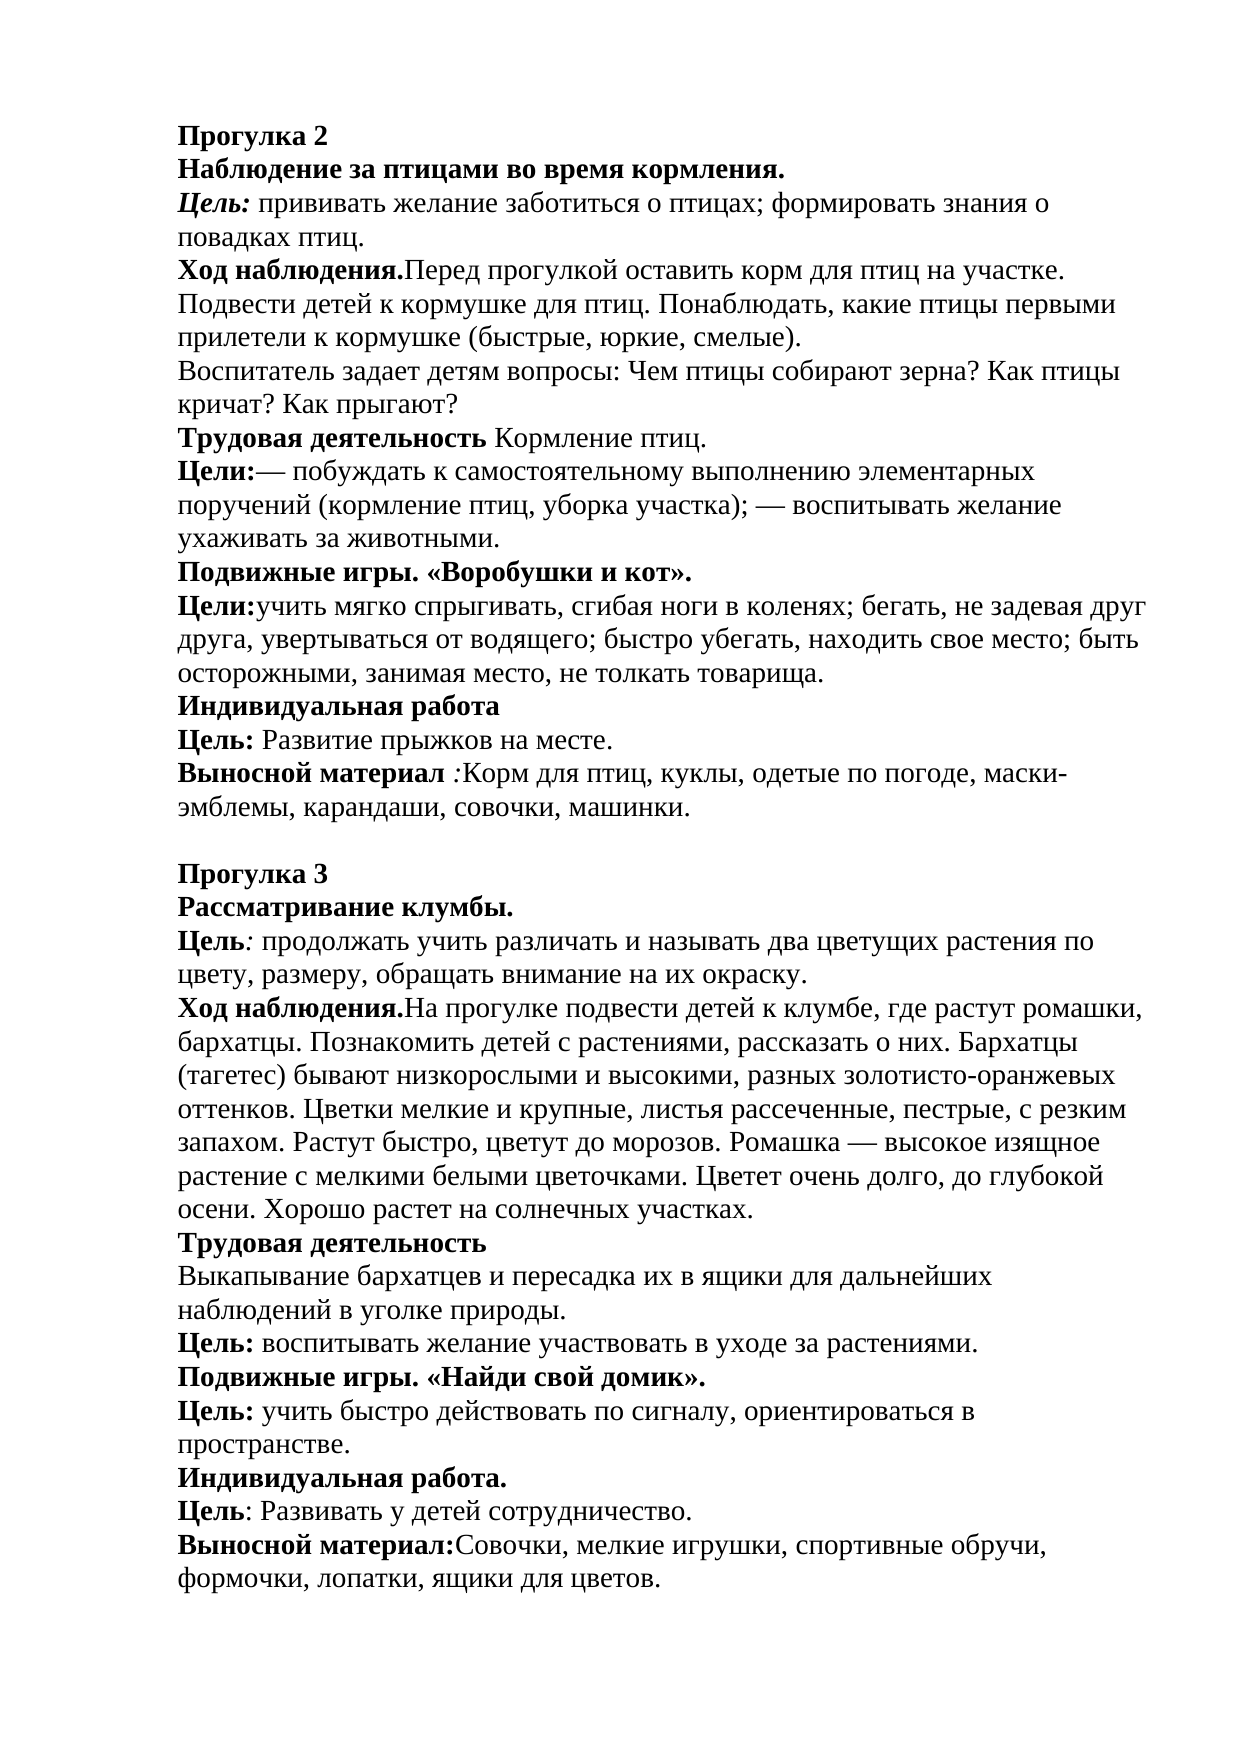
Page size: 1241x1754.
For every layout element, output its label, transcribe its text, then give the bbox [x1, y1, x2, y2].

text Цели:— побуждать к самостоятельному выполнению элементарных поручений (кормление птиц, уборка участка); — воспитывать желание ухаживать за животными. [177, 453, 1152, 554]
text Ход наблюдения.Перед прогулкой оставить корм для птиц на участке. Подвести детей к кормушке для птиц. Понаблюдать, какие птицы первыми прилетели к кормушке (быстрые, юркие, смелые). [177, 252, 1152, 353]
text Цель: продолжать учить различать и называть два цветущих растения по цвету, размеру, обращать внимание на их окраску. [177, 923, 1152, 990]
text Цель: прививать желание заботиться о птицах; формировать знания о повадках птиц. [177, 185, 1152, 252]
text Цель: учить быстро действовать по сигналу, ориентироваться в пространстве. [177, 1393, 1152, 1460]
text Выносной материал :Корм для птиц, куклы, одетые по погоде, маски-эмблемы, карандаши, совочки, машинки. [177, 755, 1152, 822]
text Прогулка 3 [177, 856, 1152, 889]
text Цель: Развивать у детей сотрудничество. [177, 1493, 1152, 1527]
text Рассматривание клумбы. [177, 889, 1152, 923]
text Трудовая деятельность Кормление птиц. [177, 420, 1152, 453]
text Цель: Развитие прыжков на месте. [177, 722, 1152, 755]
text Индивидуальная работа [177, 688, 1152, 722]
text Подвижные игры. «Воробушки и кот». [177, 554, 1152, 588]
text Выносной материал:Совочки, мелкие игрушки, спортивные обручи, формочки, лопатки, ящики для цветов. [177, 1527, 1152, 1594]
text Воспитатель задает детям вопросы: Чем птицы собирают зерна? Как птицы кричат? Как прыгают? [177, 353, 1152, 420]
text Выкапывание бархатцев и пересадка их в ящики для дальнейших наблюдений в уголке природы. [177, 1258, 1152, 1326]
text Цель: воспитывать желание участвовать в уходе за растениями. [177, 1326, 1152, 1359]
text Ход наблюдения.На прогулке подвести детей к клумбе, где растут ромашки, бархатцы. Познакомить детей с растениями, рассказать о них. Бархатцы (тагетес) бывают низкорослыми и высокими, разных золотисто-оранжевых оттенков. Цветки мелкие и крупные, листья рассеченные, пестрые, с резким запахом. Растут быстро, цветут до морозов. Ромашка — высокое изящное растение с мелкими белыми цветочками. Цветет очень долго, до глубокой осени. Хорошо растет на солнечных участках. [177, 990, 1152, 1225]
text Индивидуальная работа. [177, 1460, 1152, 1493]
text Подвижные игры. «Найди свой домик». [177, 1359, 1152, 1393]
text Наблюдение за птицами во время кормления. [177, 152, 1152, 185]
text Цели:учить мягко спрыгивать, сгибая ноги в коленях; бегать, не задевая друг друга, увертываться от водящего; быстро убегать, находить свое место; быть осторожными, занимая место, не толкать товарища. [177, 588, 1152, 688]
text Трудовая деятельность [177, 1225, 1152, 1258]
text Прогулка 2 [177, 118, 1152, 152]
